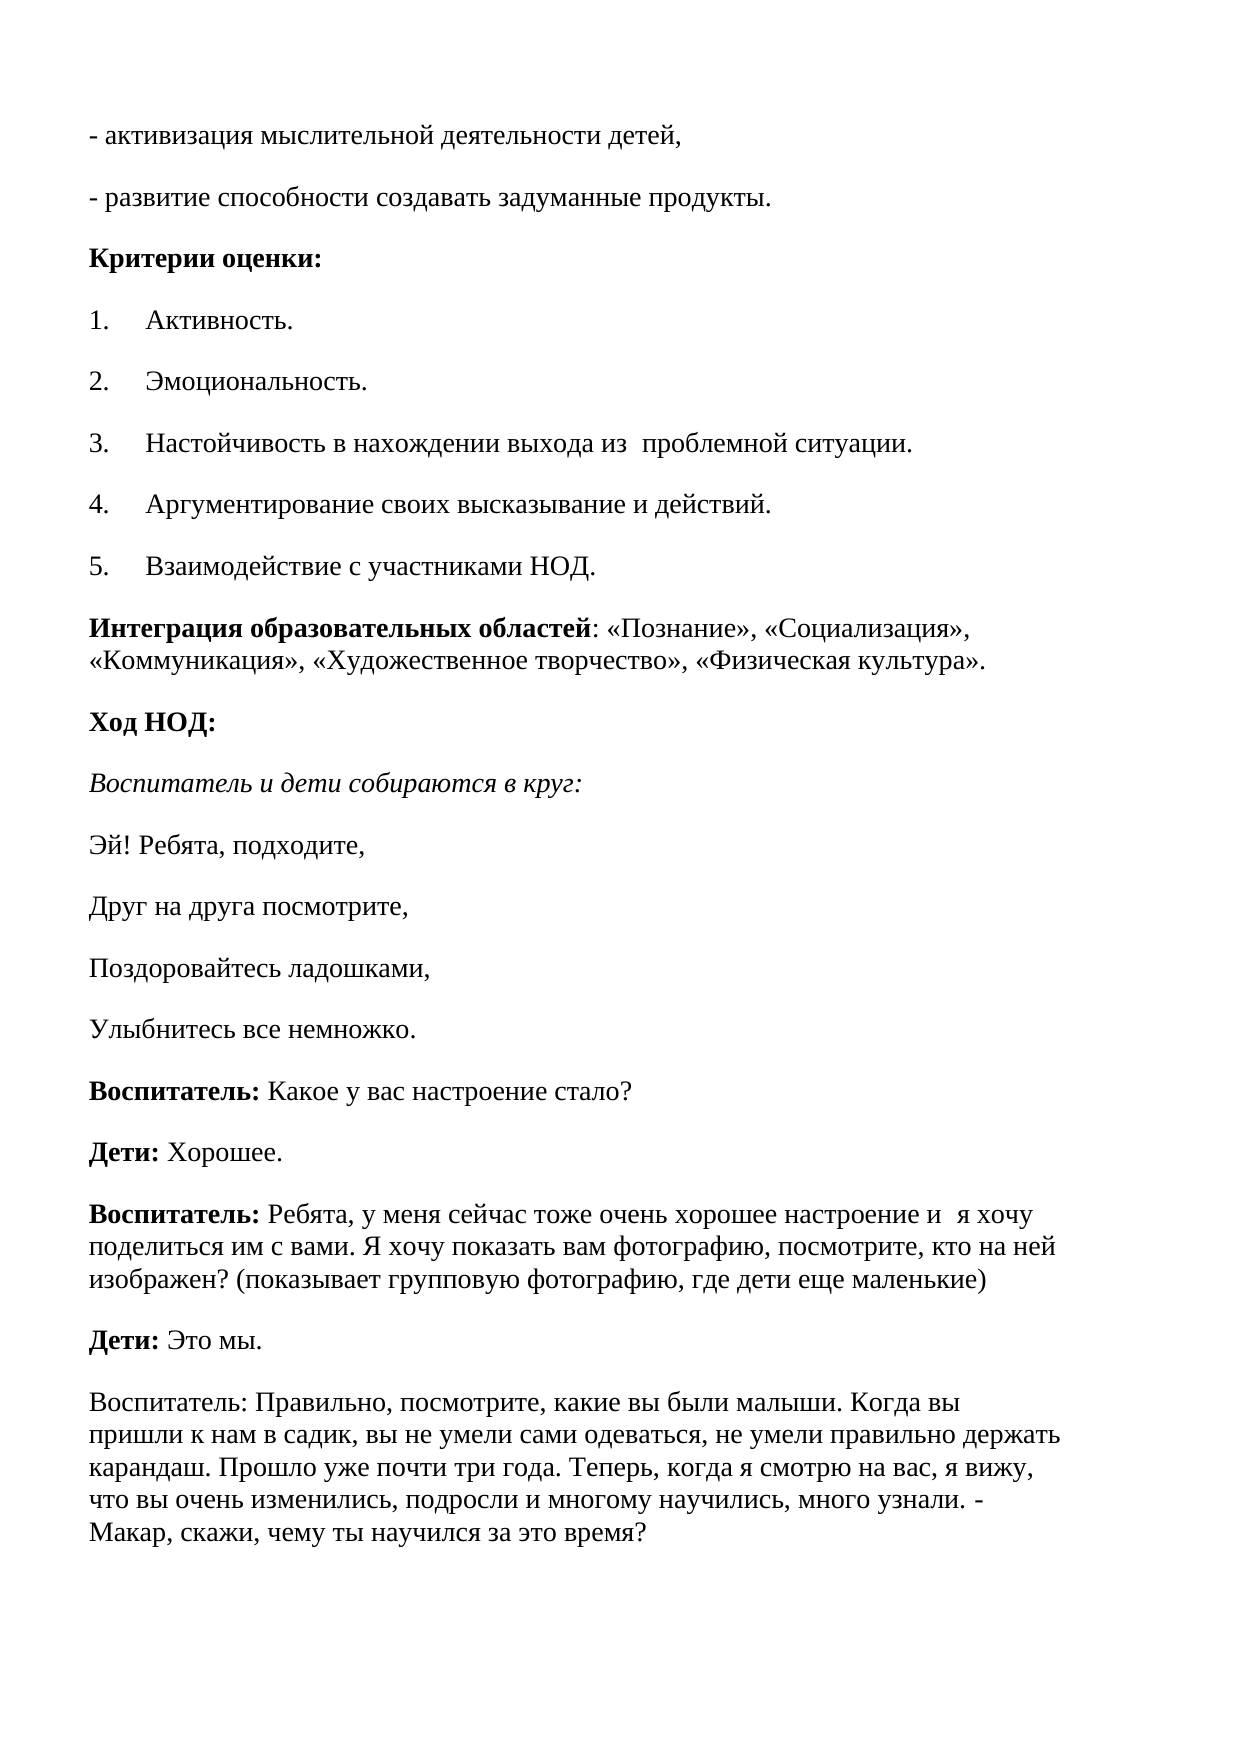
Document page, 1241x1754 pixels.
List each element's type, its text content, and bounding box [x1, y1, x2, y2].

text Эй! Ребята, подходите, [88, 828, 1063, 860]
text 5. Взаимодействие с участниками НОД. [88, 549, 1063, 581]
text 1. Активность. [88, 303, 1063, 335]
text Поздоровайтесь ладошками, [88, 951, 1063, 983]
text Критерии оценки: [88, 241, 1063, 274]
text 3. Настойчивость в нахождении выхода из проблемной ситуации. [88, 426, 1063, 458]
text Друг на друга посмотрите, [88, 889, 1063, 922]
text - активизация мыслительной деятельности детей, [88, 118, 1063, 151]
text Воспитатель: Правильно, посмотрите, какие вы были малыши. Когда вы пришли к нам в садик, вы не умели сами одеваться, не умели правильно держать карандаш. Прошло уже почти три года. Теперь, когда я смотрю на вас, я вижу, что вы очень изменились, подросли и многому научились, много узнали. - Макар, скажи, чему ты научился за это время? [88, 1385, 1063, 1547]
text Воспитатель: Ребята, у меня сейчас тоже очень хорошее настроение и я хочу поделиться им с вами. Я хочу показать вам фотографию, посмотрите, кто на ней изображен? (показывает групповую фотографию, где дети еще маленькие) [88, 1197, 1063, 1294]
text Улыбнитесь все немножко. [88, 1012, 1063, 1045]
text Дети: Хорошее. [88, 1136, 1063, 1168]
text 2. Эмоциональность. [88, 364, 1063, 397]
text Дети: Это мы. [88, 1323, 1063, 1356]
text Ход НОД: [88, 704, 1063, 737]
text Воспитатель и дети собираются в круг: [88, 766, 1063, 798]
text - развитие способности создавать задуманные продукты. [88, 180, 1063, 212]
text Интеграция образовательных областей: «Познание», «Социализация», «Коммуникация», «Художественное творчество», «Физическая культура». [88, 611, 1063, 675]
text 4. Аргументирование своих высказывание и действий. [88, 487, 1063, 520]
text Воспитатель: Какое у вас настроение стало? [88, 1074, 1063, 1106]
